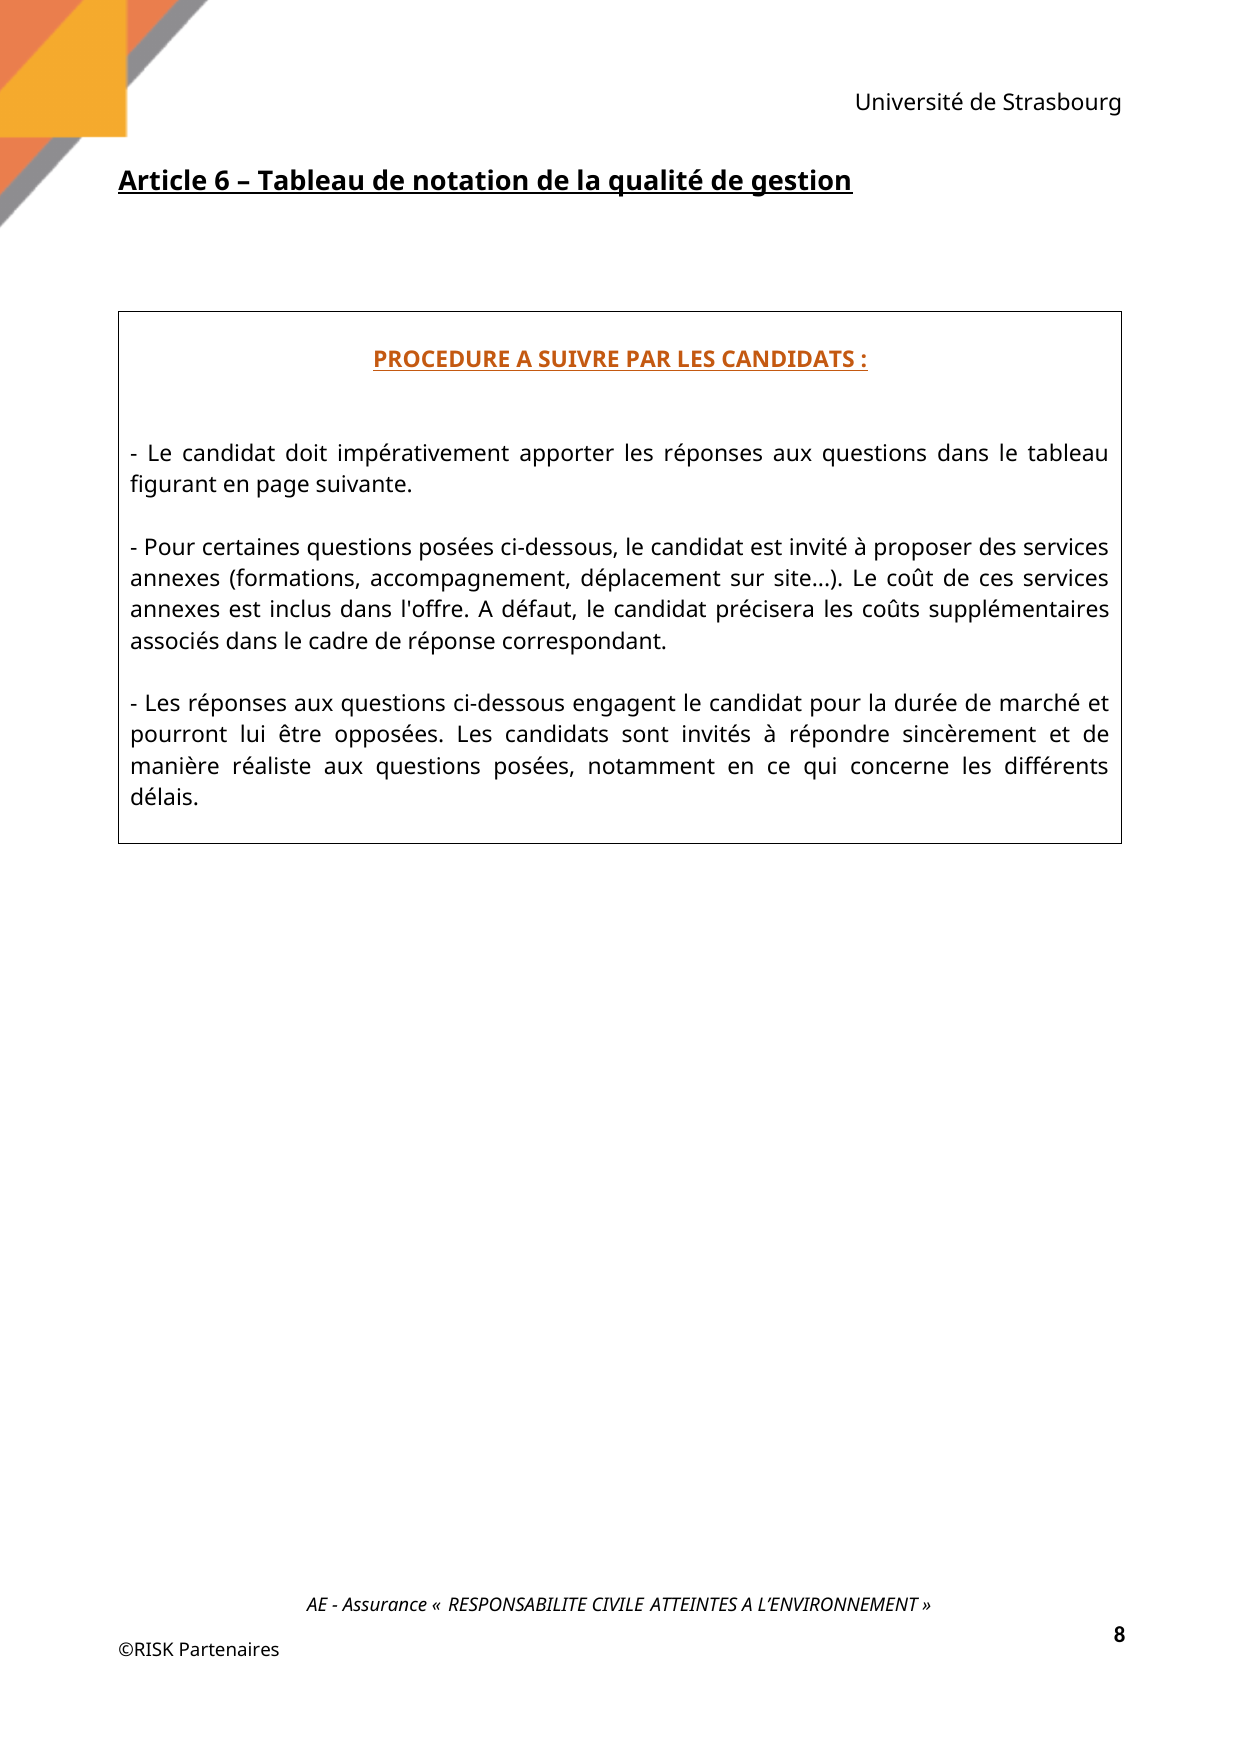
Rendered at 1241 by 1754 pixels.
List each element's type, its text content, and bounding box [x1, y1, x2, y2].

picture [0, 0, 250, 272]
subtitle Article 6 – Tableau de notation de la qualité de gestion [118, 161, 1122, 198]
table_header PROCEDURE A SUIVRE PAR LES CANDIDATS : - Le candidat doit impérativement apporter les réponses aux questions dans le tableau figurant en page suivante. - Pour certaines questions posées ci-dessous, le candidat est invité à proposer des services annexes (formations, accompagnement, déplacement sur site...). Le coût de ces services annexes est inclus dans l'offre. A défaut, le candidat précisera les coûts supplémentaires associés dans le cadre de réponse correspondant. - Les réponses aux questions ci-dessous engagent le candidat pour la durée de marché et pourront lui être opposées. Les candidats sont invités à répondre sincèrement et de manière réaliste aux questions posées, notamment en ce qui concerne les différents délais. [119, 312, 1121, 843]
